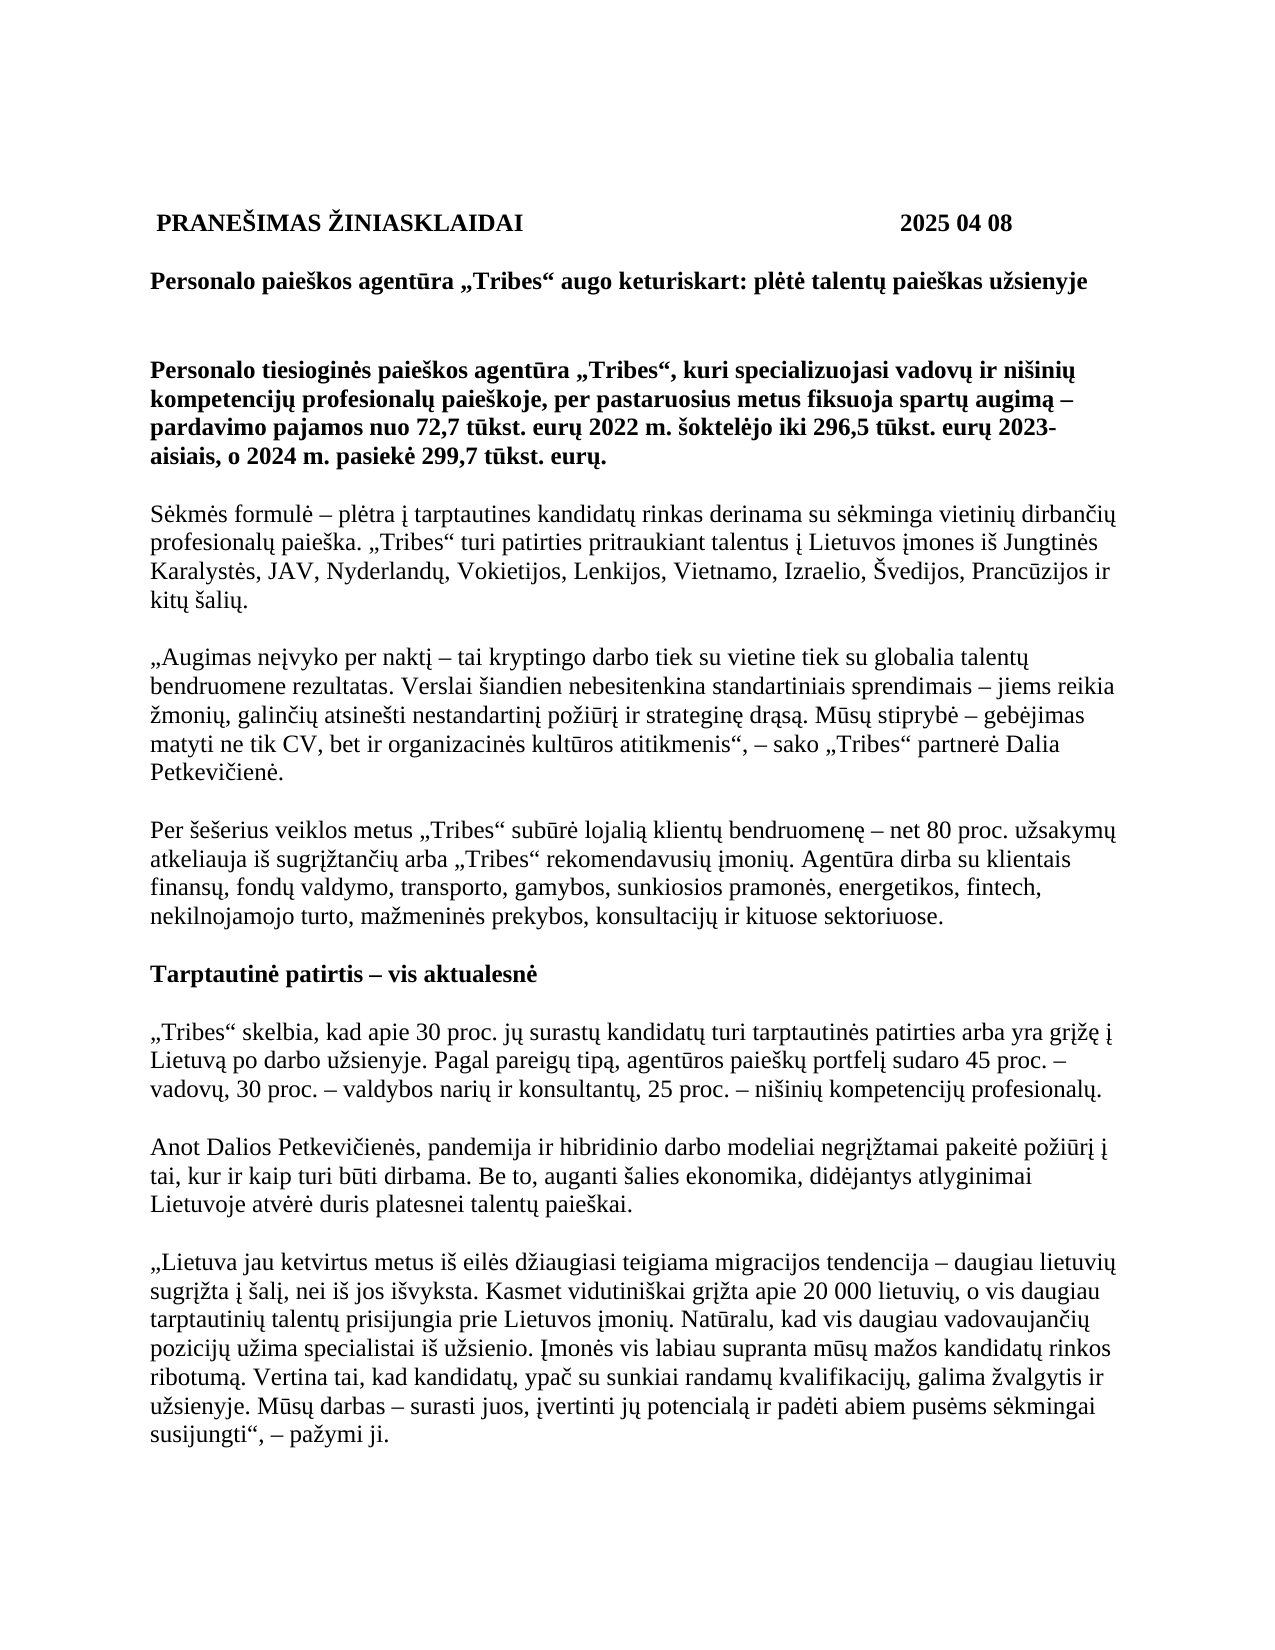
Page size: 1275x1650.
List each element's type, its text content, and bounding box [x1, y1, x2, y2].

text Personalo tiesioginės paieškos agentūra „Tribes“, kuri specializuojasi vadovų ir nišinių kompetencijų profesionalų paieškoje, per pastaruosius metus fiksuoja spartų augimą – pardavimo pajamos nuo 72,7 tūkst. eurų 2022 m. šoktelėjo iki 296,5 tūkst. eurų 2023-aisiais, o 2024 m. pasiekė 299,7 tūkst. eurų. Sėkmės formulė – plėtra į tarptautines kandidatų rinkas derinama su sėkminga vietinių dirbančių profesionalų paieška. „Tribes“ turi patirties pritraukiant talentus į Lietuvos įmones iš Jungtinės Karalystės, JAV, Nyderlandų, Vokietijos, Lenkijos, Vietnamo, Izraelio, Švedijos, Prancūzijos ir kitų šalių. „Augimas neįvyko per naktį – tai kryptingo darbo tiek su vietine tiek su globalia talentų bendruomene rezultatas. Verslai šiandien nebesitenkina standartiniais sprendimais – jiems reikia žmonių, galinčių atsinešti nestandartinį požiūrį ir strateginę drąsą. Mūsų stiprybė – gebėjimas matyti ne tik CV, bet ir organizacinės kultūros atitikmenis“, – sako „Tribes“ partnerė Dalia Petkevičienė. Per šešerius veiklos metus „Tribes“ subūrė lojalią klientų bendruomenę – net 80 proc. užsakymų atkeliauja iš sugrįžtančių arba „Tribes“ rekomendavusių įmonių. Agentūra dirba su klientais finansų, fondų valdymo, transporto, gamybos, sunkiosios pramonės, energetikos, fintech, nekilnojamojo turto, mažmeninės prekybos, konsultacijų ir kituose sektoriuose. [150, 355, 1125, 930]
text Tarptautinė patirtis – vis aktualesnė „Tribes“ skelbia, kad apie 30 proc. jų surastų kandidatų turi tarptautinės patirties arba yra grįžę į Lietuvą po darbo užsienyje. Pagal pareigų tipą, agentūros paieškų portfelį sudaro 45 proc. – vadovų, 30 proc. – valdybos narių ir konsultantų, 25 proc. – nišinių kompetencijų profesionalų. [150, 959, 1125, 1103]
text PRANEŠIMAS ŽINIASKLAIDAI 2025 04 08 [150, 208, 1125, 237]
text Personalo paieškos agentūra „Tribes“ augo keturiskart: plėtė talentų paieškas užsienyje [150, 266, 1125, 326]
text Anot Dalios Petkevičienės, pandemija ir hibridinio darbo modeliai negrįžtamai pakeitė požiūrį į tai, kur ir kaip turi būti dirbama. Be to, auganti šalies ekonomika, didėjantys atlyginimai Lietuvoje atvėrė duris platesnei talentų paieškai. „Lietuva jau ketvirtus metus iš eilės džiaugiasi teigiama migracijos tendencija – daugiau lietuvių sugrįžta į šalį, nei iš jos išvyksta. Kasmet vidutiniškai grįžta apie 20 000 lietuvių, o vis daugiau tarptautinių talentų prisijungia prie Lietuvos įmonių. Natūralu, kad vis daugiau vadovaujančių pozicijų užima specialistai iš užsienio. Įmonės vis labiau supranta mūsų mažos kandidatų rinkos ribotumą. Vertina tai, kad kandidatų, ypač su sunkiai randamų kvalifikacijų, galima žvalgytis ir užsienyje. Mūsų darbas – surasti juos, įvertinti jų potencialą ir padėti abiem pusėms sėkmingai susijungti“, – pažymi ji. [150, 1132, 1125, 1448]
